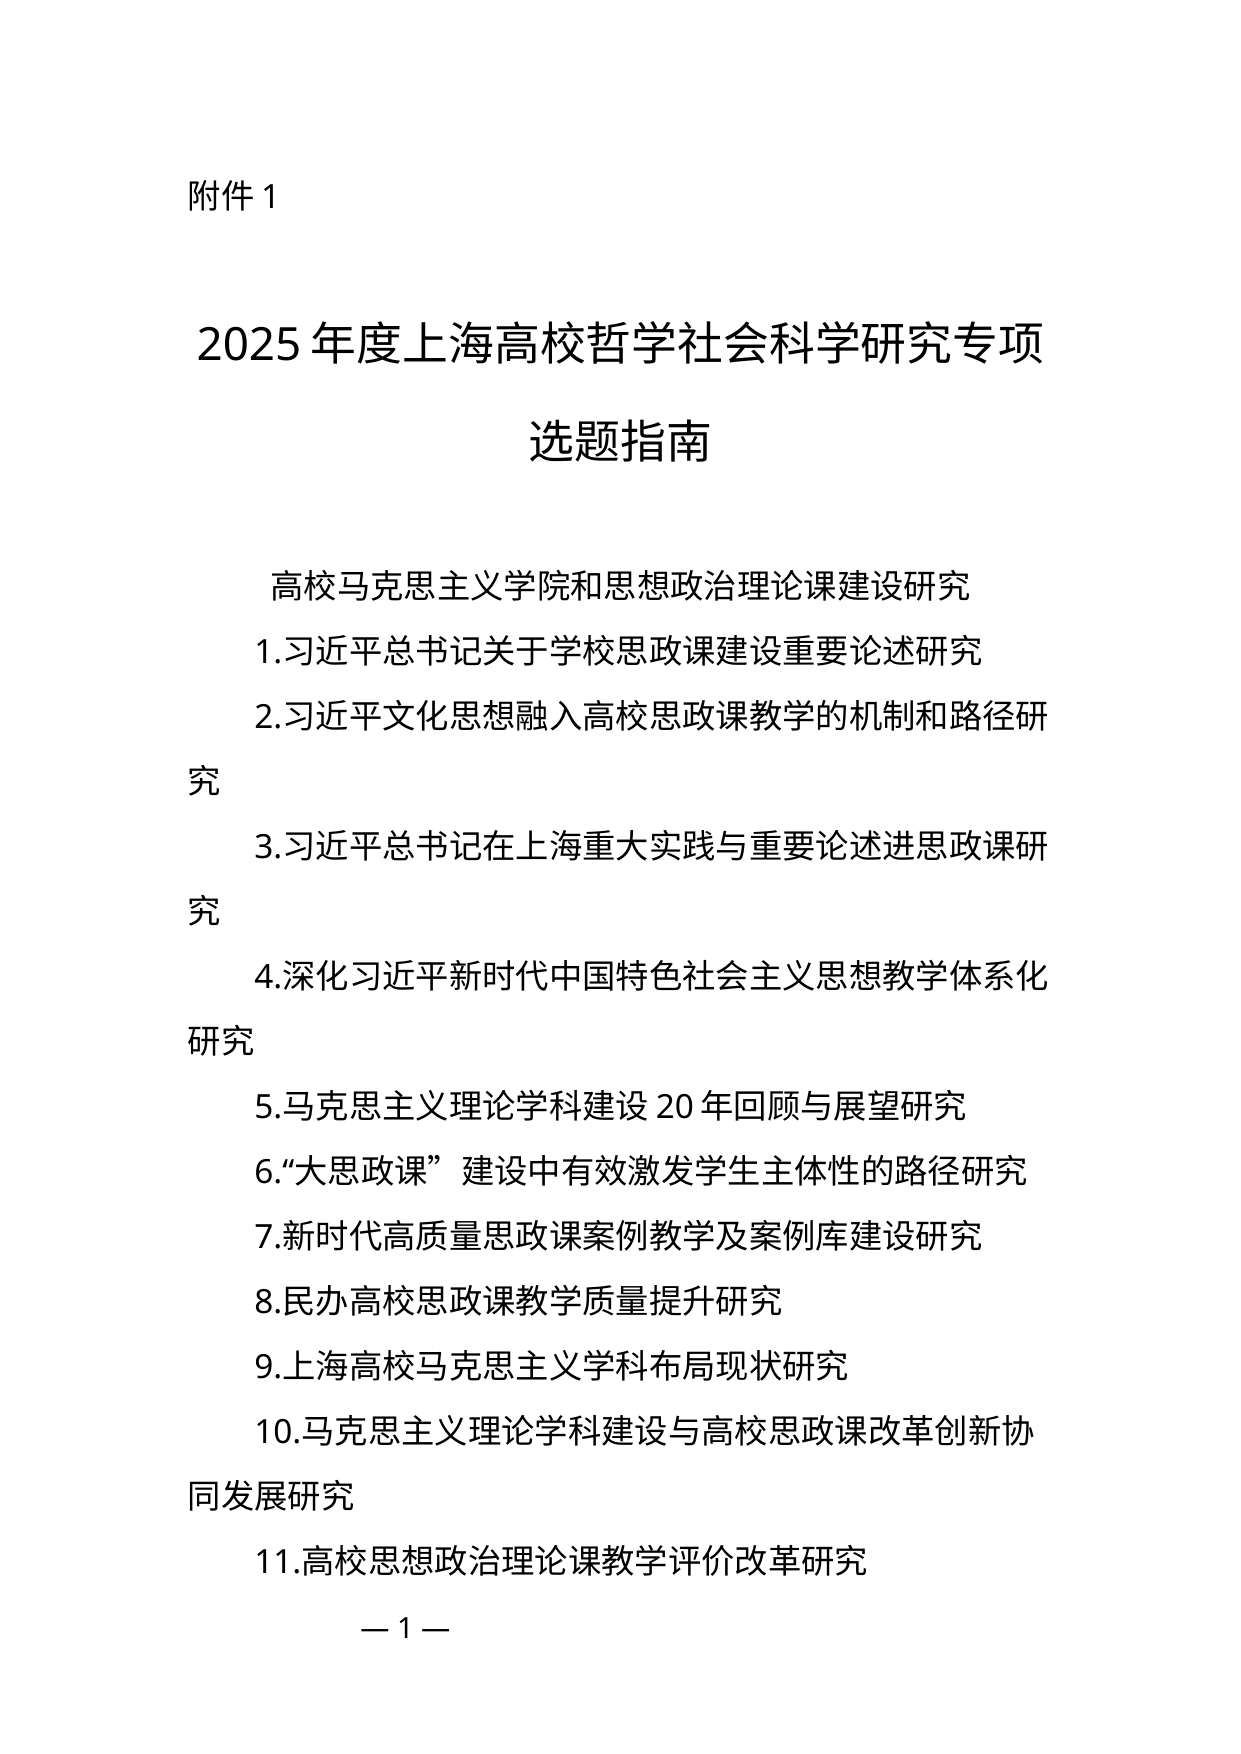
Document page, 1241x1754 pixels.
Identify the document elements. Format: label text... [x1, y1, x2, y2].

text 选题指南 [187, 389, 1053, 487]
text 高校马克思主义学院和思想政治理论课建设研究 [187, 552, 1053, 617]
text 附件1 [187, 162, 1053, 227]
text 4.深化习近平新时代中国特色社会主义思想教学体系化研究 [187, 942, 1053, 1072]
text 5.马克思主义理论学科建设20年回顾与展望研究 [187, 1072, 1053, 1137]
text 9.上海高校马克思主义学科布局现状研究 [187, 1332, 1053, 1397]
text 11.高校思想政治理论课教学评价改革研究 [187, 1527, 1053, 1592]
text 3.习近平总书记在上海重大实践与重要论述进思政课研究 [187, 812, 1053, 942]
text 2025年度上海高校哲学社会科学研究专项 [187, 292, 1053, 389]
text 7.新时代高质量思政课案例教学及案例库建设研究 [187, 1202, 1053, 1267]
text 1.习近平总书记关于学校思政课建设重要论述研究 [187, 617, 1053, 682]
text 10.马克思主义理论学科建设与高校思政课改革创新协同发展研究 [187, 1397, 1053, 1527]
text 2.习近平文化思想融入高校思政课教学的机制和路径研究 [187, 682, 1053, 812]
text 8.民办高校思政课教学质量提升研究 [187, 1267, 1053, 1332]
text 6.“大思政课”建设中有效激发学生主体性的路径研究 [187, 1137, 1053, 1202]
